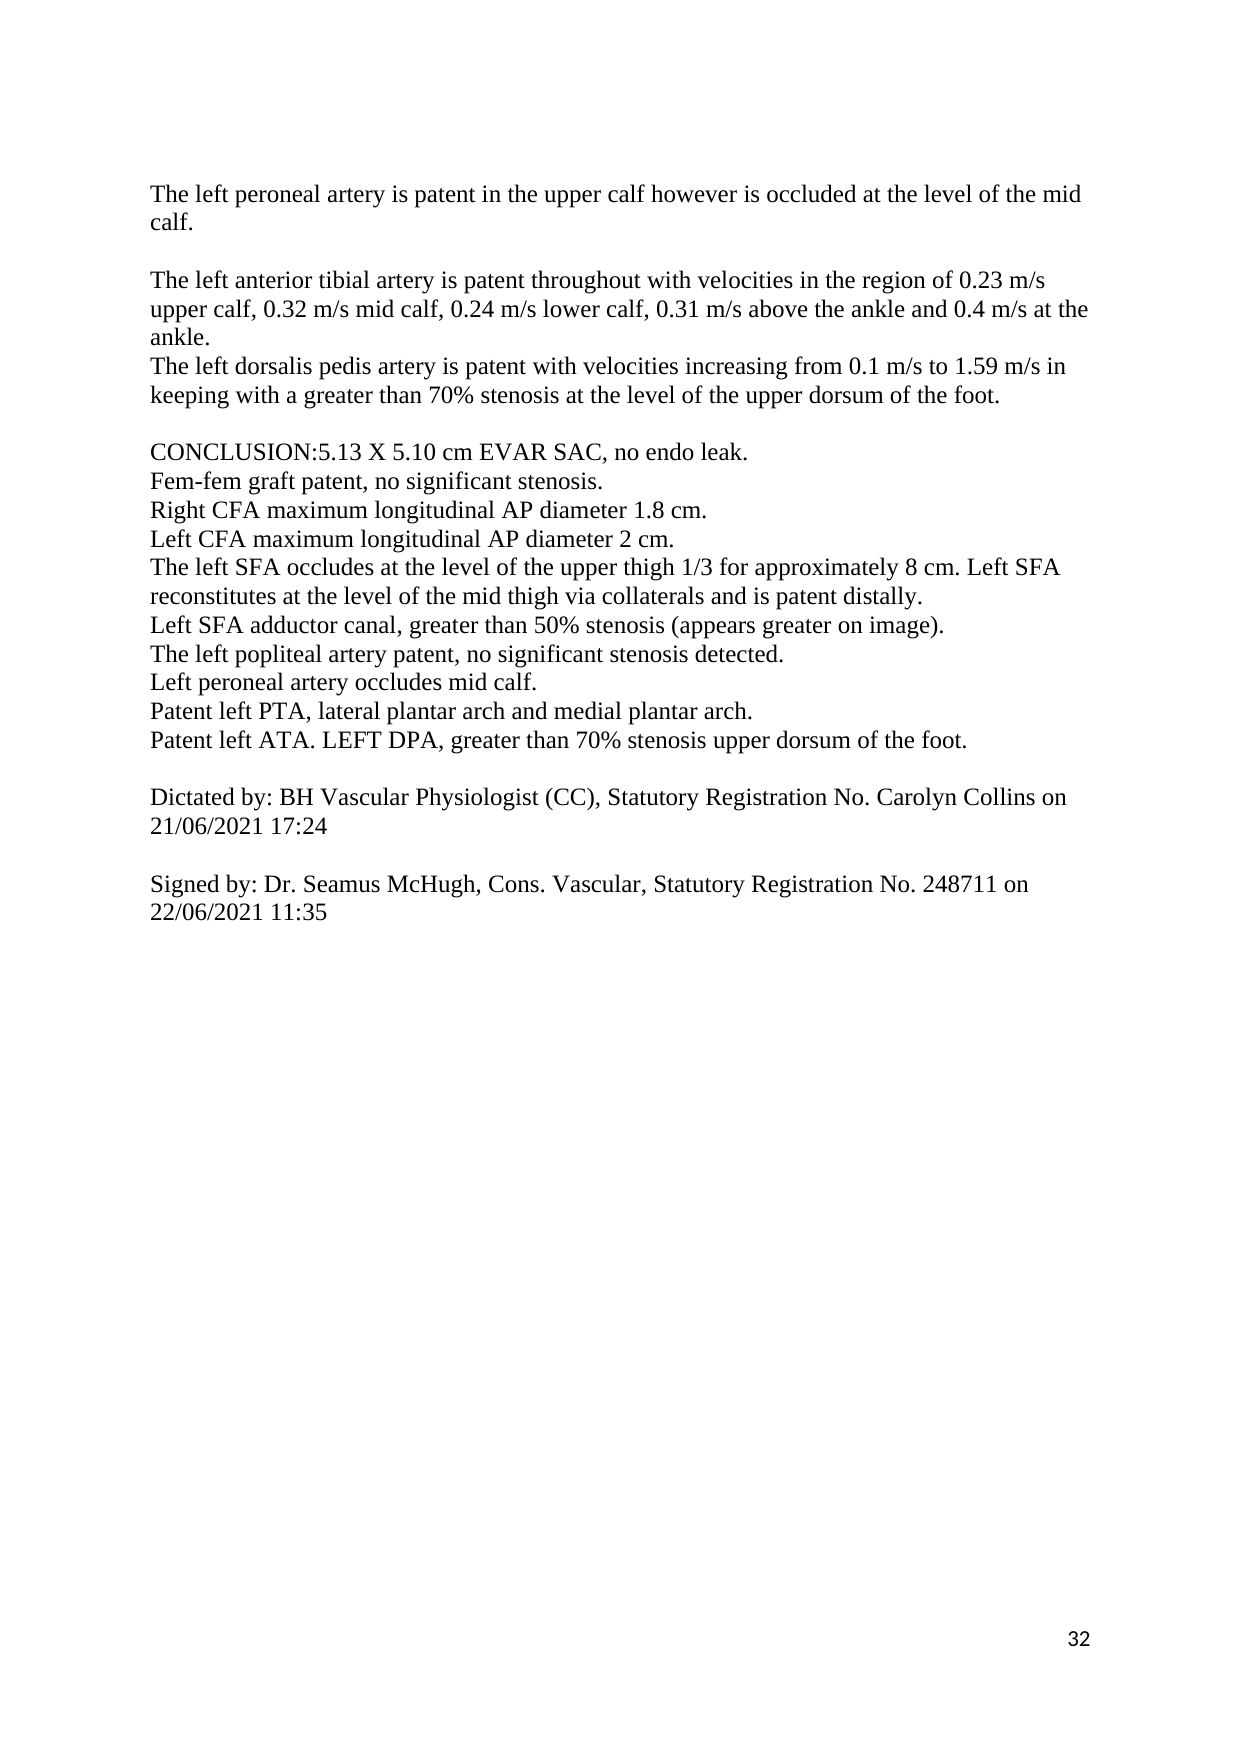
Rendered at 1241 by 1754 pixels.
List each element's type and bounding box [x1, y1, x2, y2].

text [150, 150, 1090, 926]
